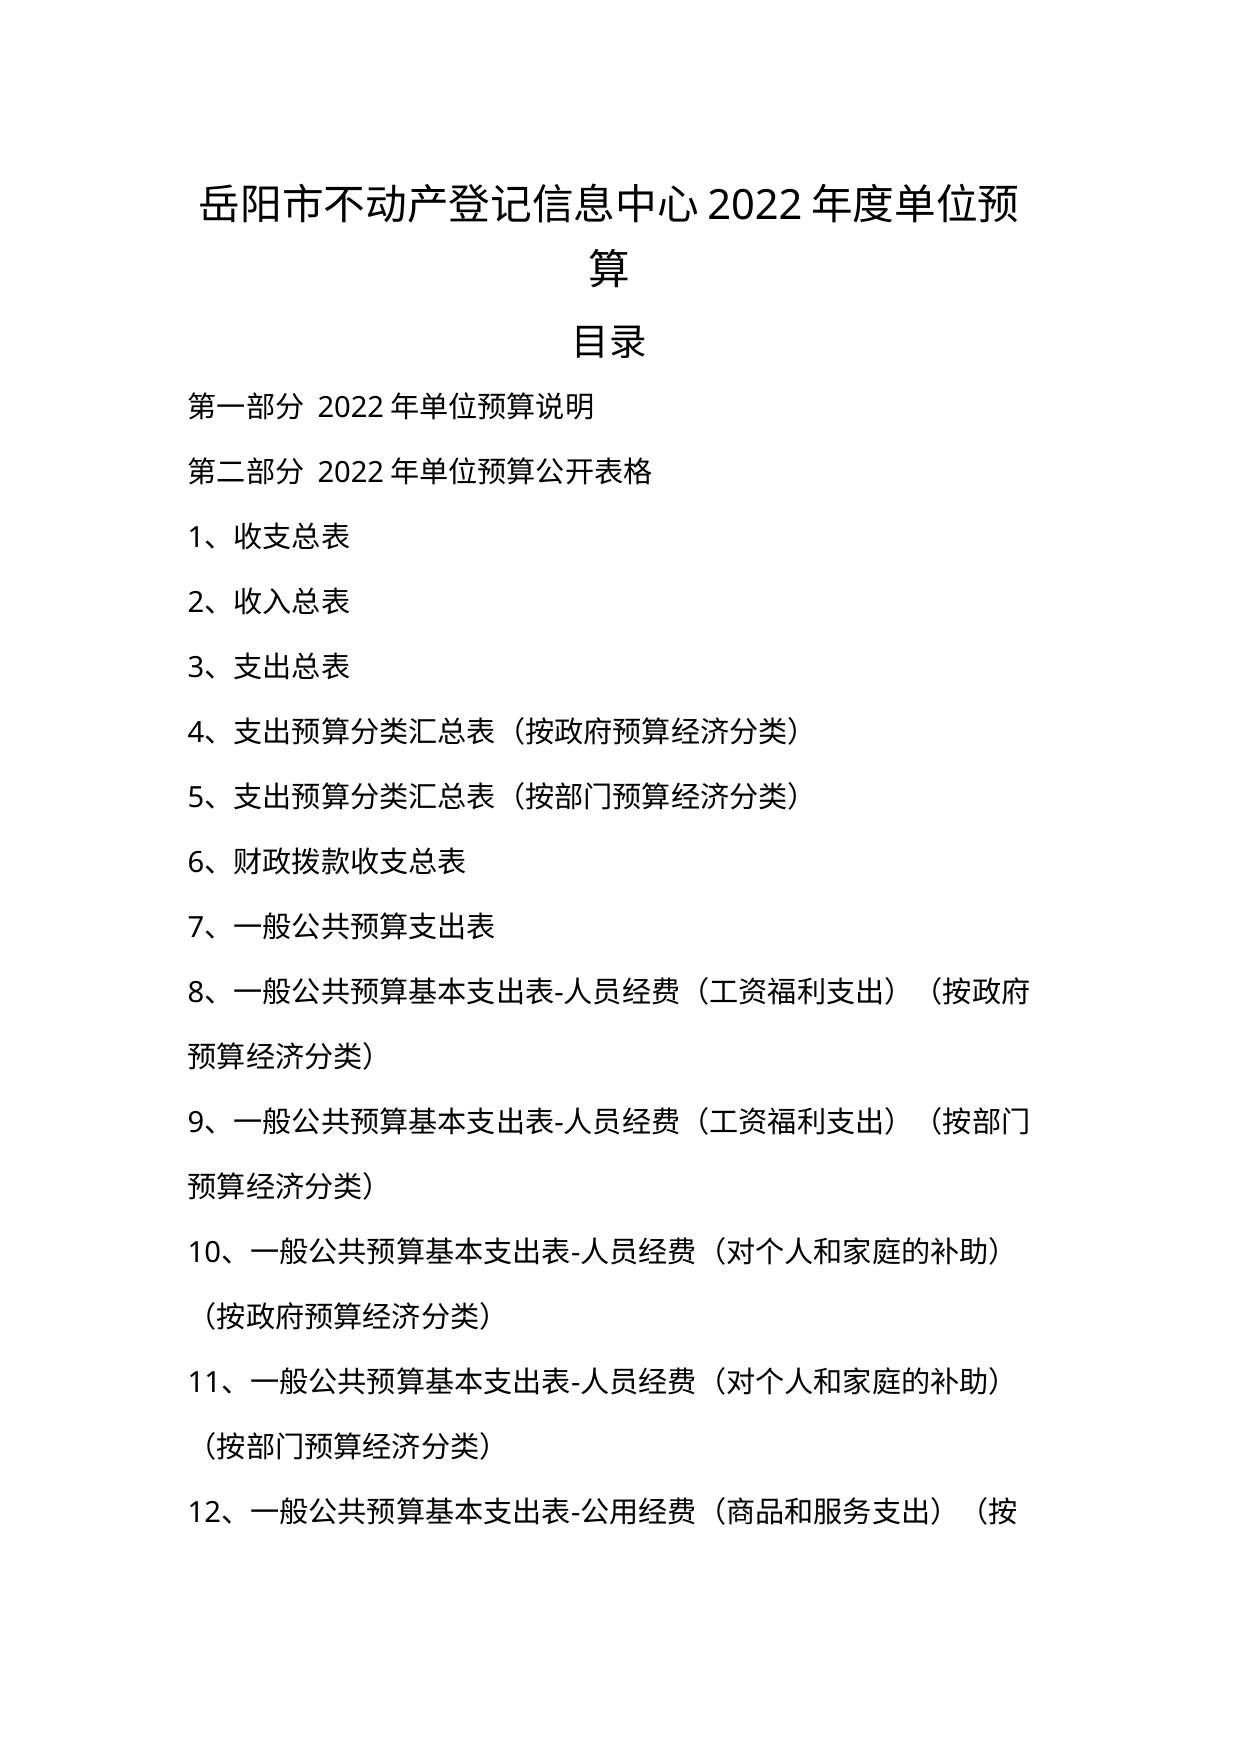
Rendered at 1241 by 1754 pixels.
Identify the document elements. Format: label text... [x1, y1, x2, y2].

table_cell 第一部分 2022年单位预算说明 [176, 373, 1041, 438]
table_cell 第二部分 2022年单位预算公开表格 [176, 438, 1041, 503]
table_header 岳阳市不动产登记信息中心2022年度单位预算 [176, 162, 1041, 306]
table_cell 收支总表 2、收入总表 3、支出总表 4、支出预算分类汇总表（按政府预算经济分类） 5、支出预算分类汇总表（按部门预算经济分类） 6、财政拨款收支总表 7、一般公共预算支出表 8、一般公共预算基本支出表-人员经费（工资福利支出）（按政府预算经济分类） 9、一般公共预算基本支出表-人员经费（工资福利支出）（按部门预算经济分类） 10、一般公共预算基本支出表-人员经费（对个人和家庭的补助）（按政府预算经济分类） 11、一般公共预算基本支出表-人员经费（对个人和家庭的补助）（按部门预算经济分类） 12、一般公共预算基本支出表-公用经费（商品和服务支出）（按政府预算经济分类） 13、一般公共预算基本支出表-公用经费（商品和服务支出）（按部门预算经济分类） 14、一般公共预算“三公”经费支出表 15、政府性基金预算支出表 16、政府性基金预算支出分类汇总表（按政府预算经济分类） 17、政府性基金预算支出分类汇总表（按部门预算经济分类） 18、国有资本经营预算支出表 19、财政专户管理资金预算支出表 20、专项资金预算汇总表 21、项目支出绩效目标表 22、整体支出绩效目标表 23、一般公共预算基本支出表 注：以上单位预算公开报表中，空表表示本单位无相关收支情况。 [176, 503, 1041, 1543]
table_cell 目录 [176, 306, 1041, 373]
